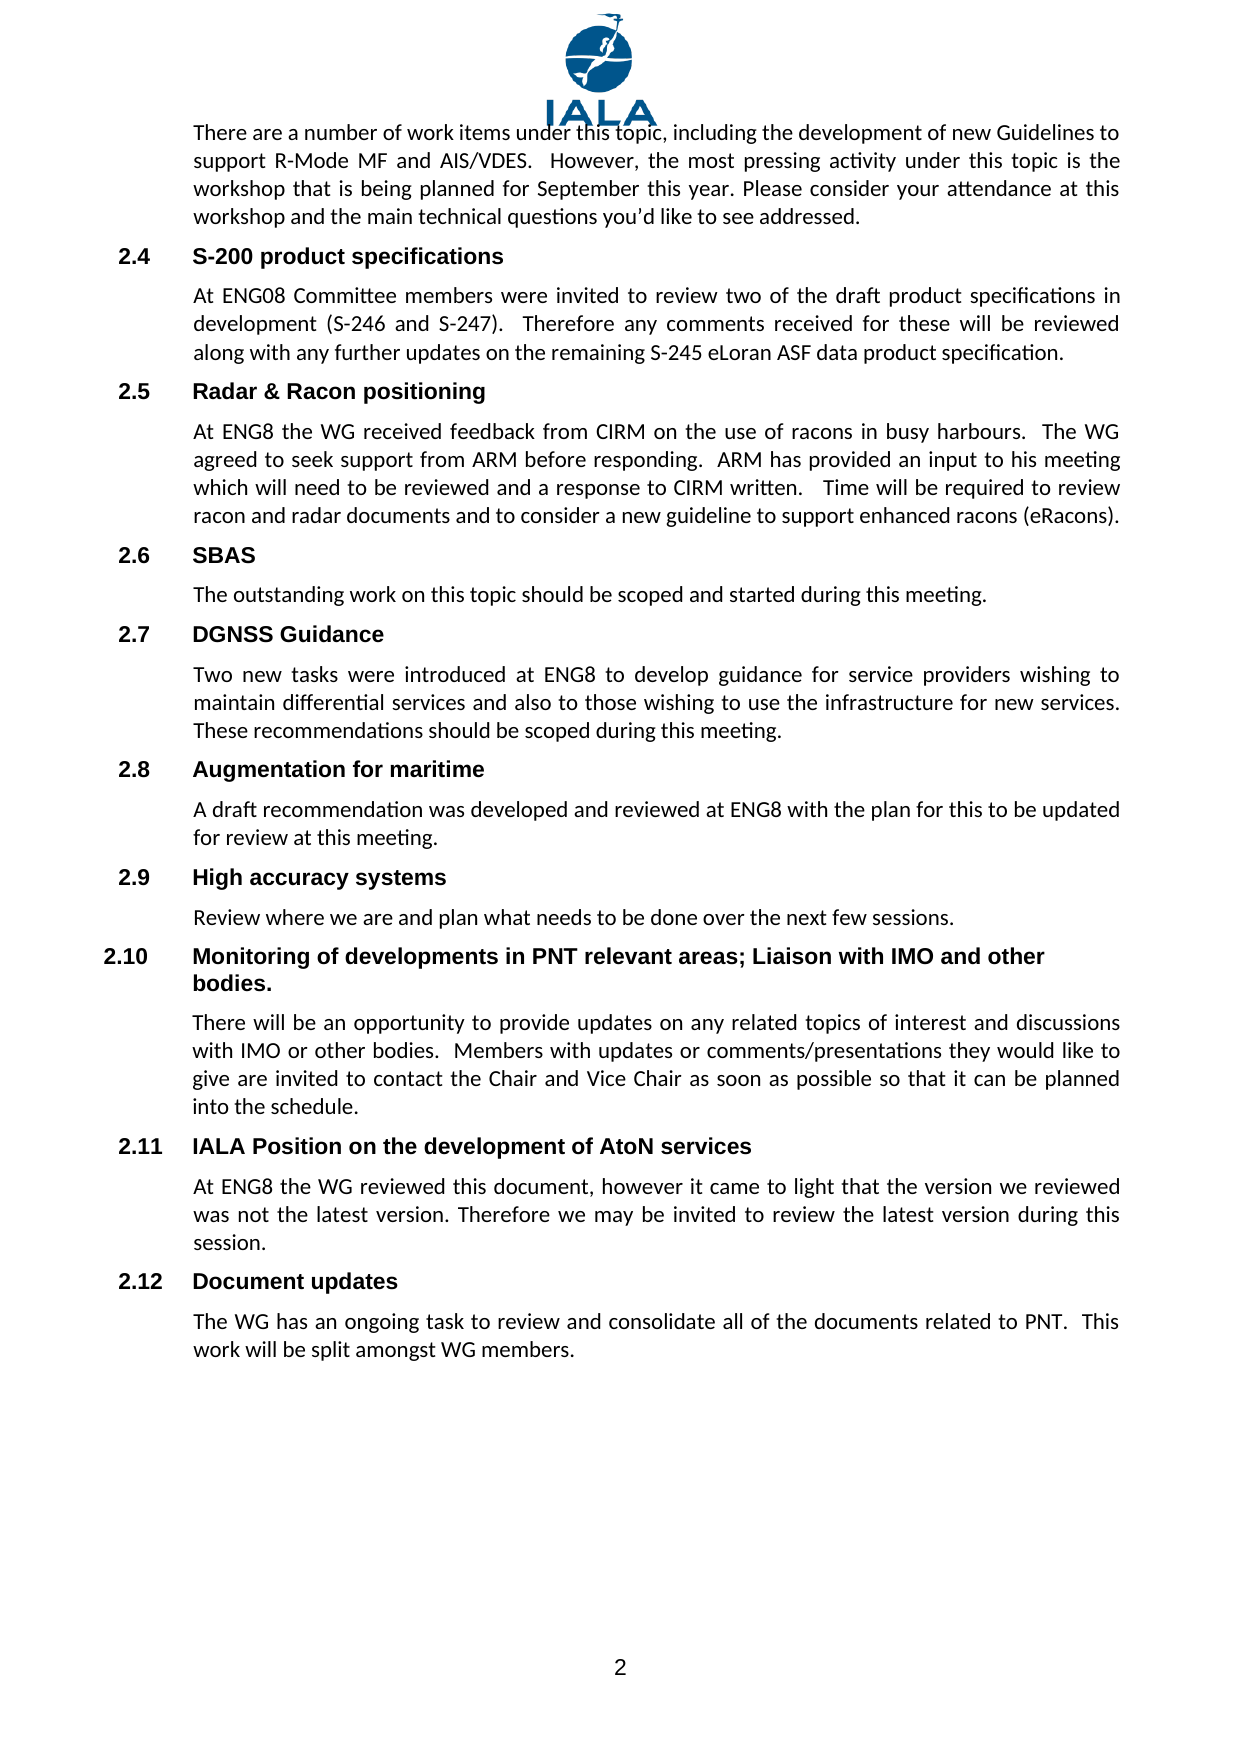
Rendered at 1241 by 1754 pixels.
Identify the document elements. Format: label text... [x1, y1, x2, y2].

text At ENG08 Committee members were invited to review two of the draft product specifications in development (S-246 and S-247). Therefore any comments received for these will be reviewed along with any further updates on the remaining S-245 eLoran ASF data product specification. [193, 282, 1122, 366]
text Two new tasks were introduced at ENG8 to develop guidance for service providers wishing to maintain differential services and also to those wishing to use the infrastructure for new services. These recommendations should be scoped during this meeting. [193, 660, 1122, 744]
text At ENG8 the WG received feedback from CIRM on the use of racons in busy harbours. The WG agreed to seek support from ARM before responding. ARM has provided an input to his meeting which will need to be reviewed and a response to CIRM written. Time will be required to review racon and radar documents and to consider a new guideline to support enhanced racons (eRacons). [193, 417, 1122, 529]
text At ENG8 the WG reviewed this document, however it came to light that the version we reviewed was not the latest version. Therefore we may be invited to review the latest version during this session. [193, 1172, 1122, 1256]
subtitle Document updates [118, 1268, 1122, 1295]
text The outstanding work on this topic should be scoped and started during this meeting. [193, 580, 1122, 608]
subtitle High accuracy systems [118, 864, 1122, 890]
subtitle IALA Position on the development of AtoN services [118, 1133, 1122, 1159]
text Review where we are and plan what needs to be done over the next few sessions. [193, 903, 1122, 931]
subtitle S-200 product specifications [118, 243, 1122, 269]
picture [522, 0, 676, 118]
subtitle Augmentation for maritime [118, 756, 1122, 783]
subtitle DGNSS Guidance [118, 621, 1122, 647]
text The WG has an ongoing task to review and consolidate all of the documents related to PNT. This work will be split amongst WG members. [193, 1307, 1122, 1363]
subtitle SBAS [118, 542, 1122, 568]
subtitle Radar & Racon positioning [118, 378, 1122, 404]
text A draft recommendation was developed and reviewed at ENG8 with the plan for this to be updated for review at this meeting. [193, 795, 1122, 851]
text There will be an opportunity to provide updates on any related topics of interest and discussions with IMO or other bodies. Members with updates or comments/presentations they would like to give are invited to contact the Chair and Vice Chair as soon as possible so that it can be planned into the schedule. [192, 1008, 1122, 1120]
subtitle Monitoring of developments in PNT relevant areas; Liaison with IMO and other bodies. [103, 943, 1122, 996]
text There are a number of work items under this topic, including the development of new Guidelines to support R-Mode MF and AIS/VDES. However, the most pressing activity under this topic is the workshop that is being planned for September this year. Please consider your attendance at this workshop and the main technical questions you’d like to see addressed. [193, 118, 1122, 230]
